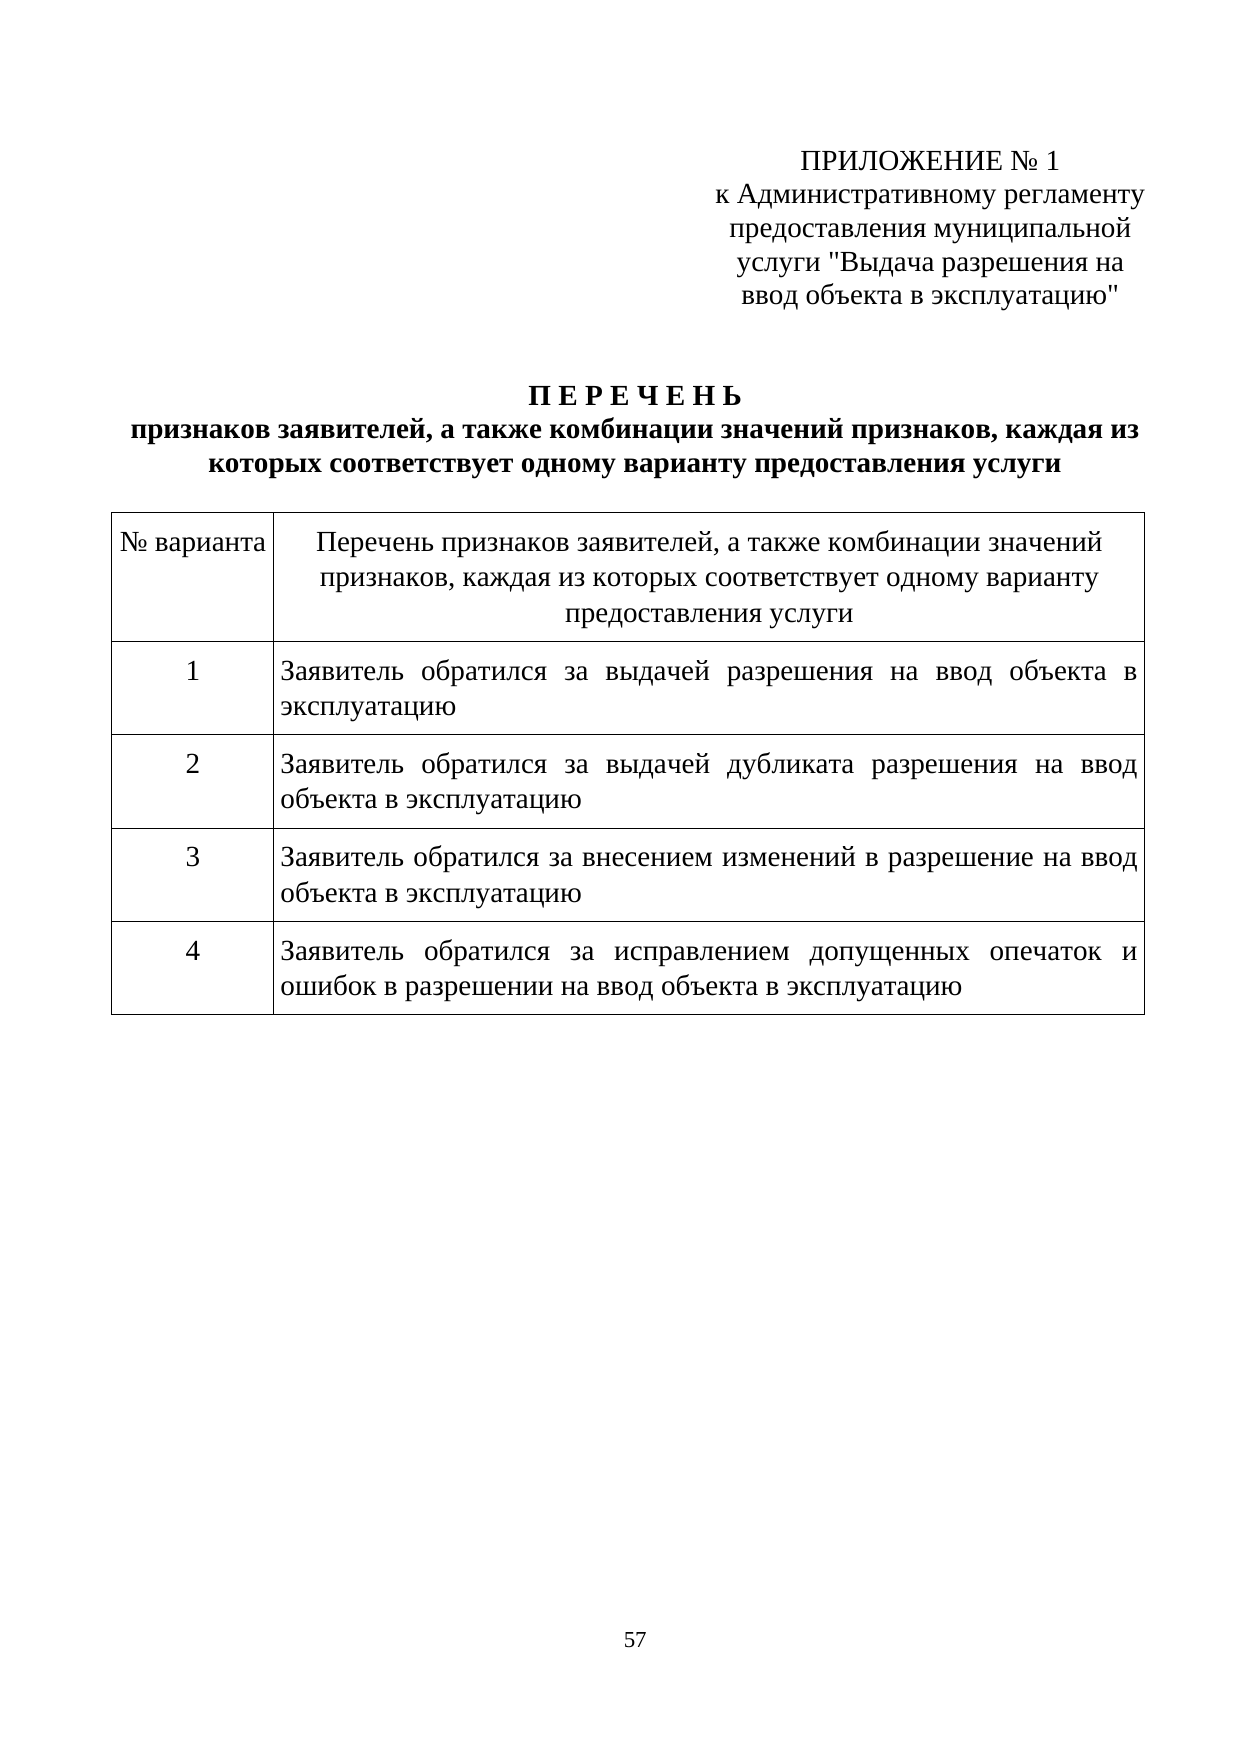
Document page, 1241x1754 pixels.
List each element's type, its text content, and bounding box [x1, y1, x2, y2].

text П Е Р Е Ч Е Н Ь [118, 378, 1152, 411]
table_cell Заявитель обратился за выдачей дубликата разрешения на ввод объекта в эксплуатацию [274, 735, 1144, 828]
text признаков заявителей, а также комбинации значений признаков, каждая из которых соответствует одному варианту предоставления услуги [118, 411, 1152, 478]
table_cell 4 [112, 922, 273, 1014]
table_cell 2 [112, 735, 273, 828]
table_cell Заявитель обратился за внесением изменений в разрешение на ввод объекта в эксплуатацию [274, 829, 1144, 921]
table_cell Заявитель обратился за выдачей разрешения на ввод объекта в эксплуатацию [274, 642, 1144, 734]
table_header № варианта [112, 513, 273, 641]
table_cell 3 [112, 829, 273, 921]
table_header Перечень признаков заявителей, а также комбинации значений признаков, каждая из которых соответствует одному варианту предоставления услуги [274, 513, 1144, 641]
table_cell Заявитель обратился за исправлением допущенных опечаток и ошибок в разрешении на ввод объекта в эксплуатацию [274, 922, 1144, 1014]
table_cell 1 [112, 642, 273, 734]
text ПРИЛОЖЕНИЕ № 1 к Административному регламенту предоставления муниципальной услуги "Выдача разрешения на ввод объекта в эксплуатацию" [709, 143, 1152, 311]
